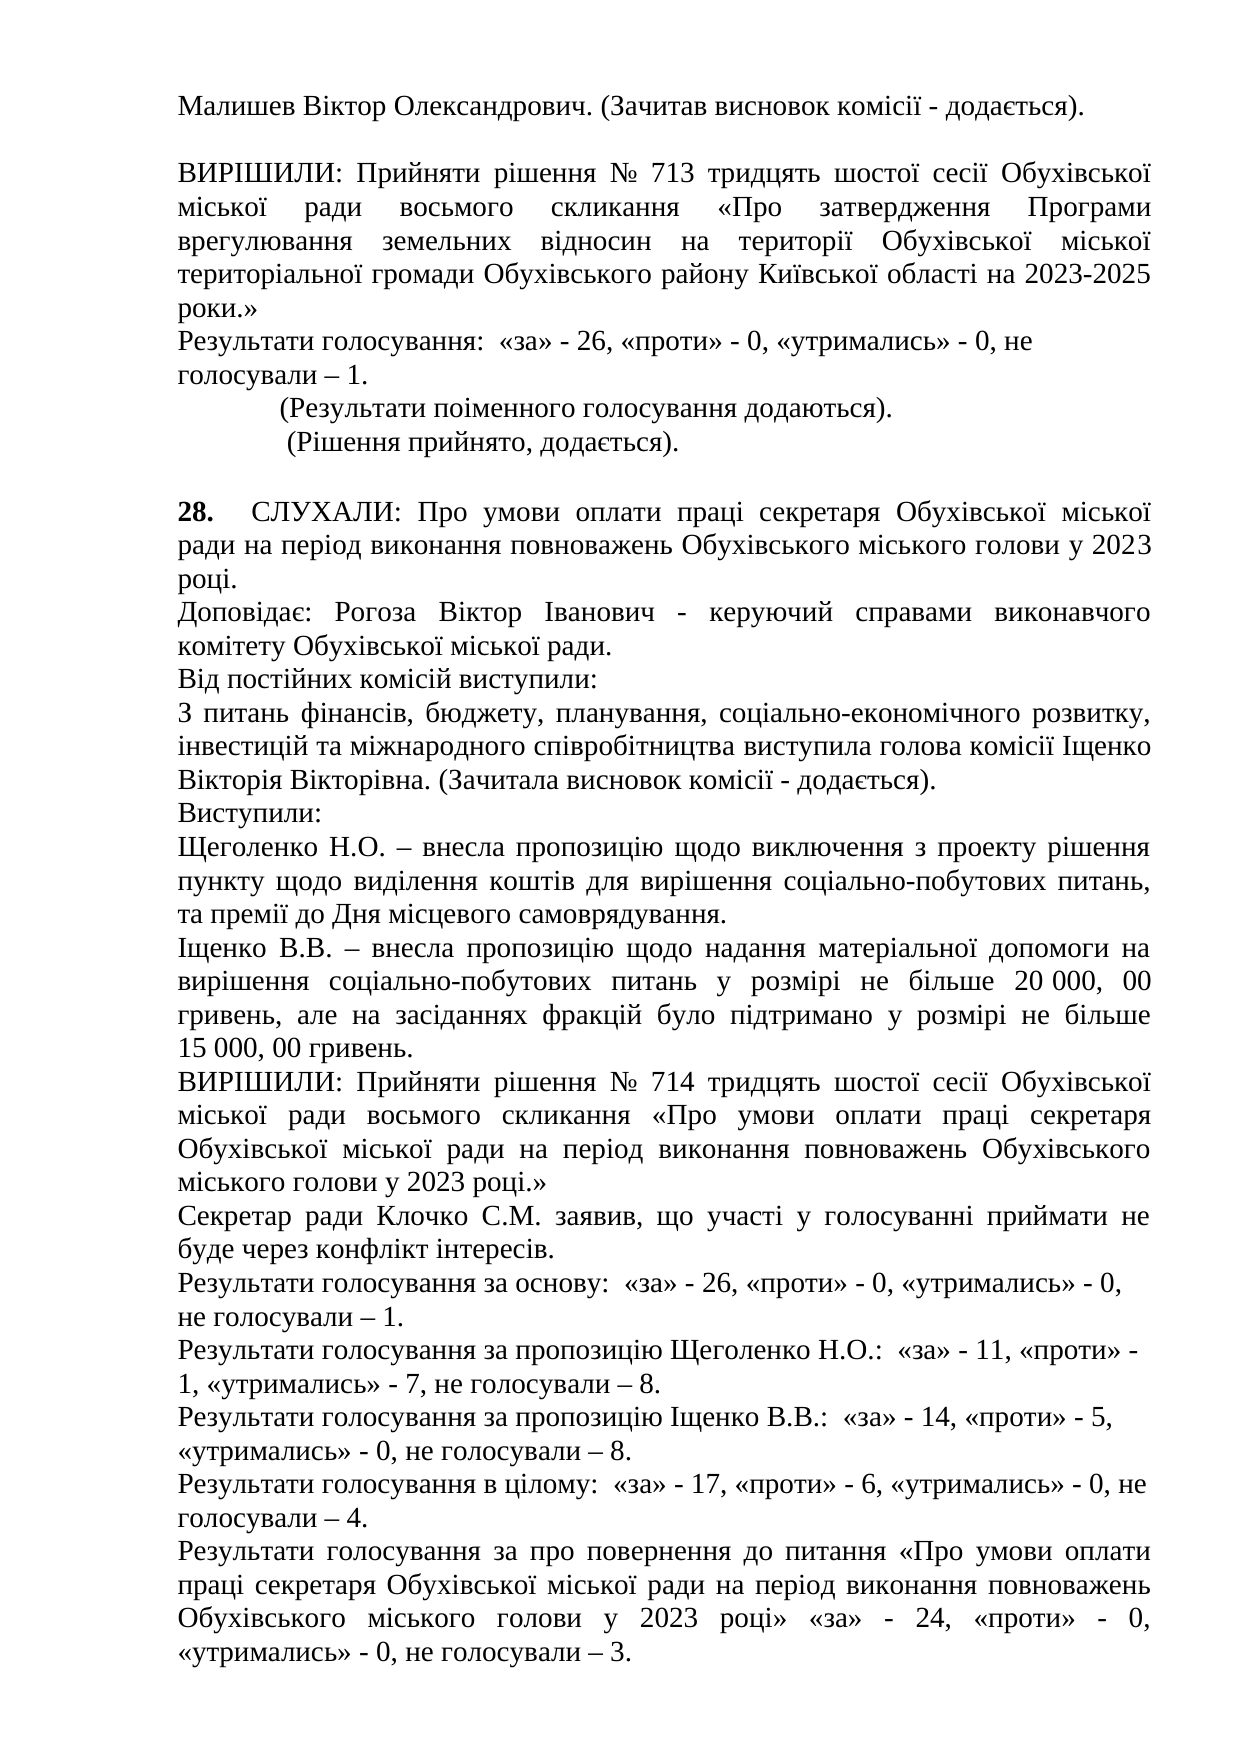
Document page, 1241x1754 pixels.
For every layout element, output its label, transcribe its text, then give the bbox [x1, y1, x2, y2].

subtitle Результати голосування в цілому: «за» - 17, «проти» - 6, «утримались» - 0, не голосували – 4. [177, 1466, 1152, 1533]
subtitle Результати голосування: «за» - 26, «проти» - 0, «утримались» - 0, не голосували – 1. [177, 323, 1152, 390]
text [177, 88, 1152, 122]
text Іщенко В.В. – внесла пропозицію щодо надання матеріальної допомоги на вирішення соціально-побутових питань у розмірі не більше 20 000, 00 гривень, але на засіданнях фракцій було підтримано у розмірі не більше 15 000, 00 гривень. [177, 930, 1152, 1064]
text ВИРІШИЛИ: Прийняти рішення № 713 тридцять шостої сесії Обухівської міської ради восьмого скликання «Про затвердження Програми врегулювання земельних відносин на території Обухівської міської територіальної громади Обухівського району Київської області на 2023-2025 роки.» [177, 156, 1152, 323]
list Доповідає: Рогоза Віктор Іванович - керуючий справами виконавчого комітету Обухівської міської ради. [177, 594, 1152, 661]
subtitle Результати голосування за основу: «за» - 26, «проти» - 0, «утримались» - 0, не голосували – 1. [177, 1265, 1152, 1332]
subtitle Результати голосування за про повернення до питання «Про умови оплати праці секретаря Обухівської міської ради на період виконання повноважень Обухівського міського голови у 2023 році» «за» - 24, «проти» - 0, «утримались» - 0, не голосували – 3. [177, 1533, 1152, 1668]
text Щеголенко Н.О. – внесла пропозицію щодо виключення з проекту рішення пункту щодо виділення коштів для вирішення соціально-побутових питань, та премії до Дня місцевого самоврядування. [177, 829, 1152, 930]
list СЛУХАЛИ: Про умови оплати праці секретаря Обухівської міської ради на період виконання повноважень Обухівського міського голови у 2023 році. [177, 494, 1152, 594]
subtitle (Рішення прийнято, додається). [177, 424, 1152, 457]
subtitle Результати голосування за пропозицію Іщенко В.В.: «за» - 14, «проти» - 5, «утримались» - 0, не голосували – 8. [177, 1399, 1152, 1466]
subtitle Від постійних комісій виступили: [177, 661, 1152, 695]
subtitle З питань фінансів, бюджету, планування, соціально-економічного розвитку, інвестицій та міжнародного співробітництва виступила голова комісії Іщенко Вікторія Вікторівна. (Зачитала висновок комісії - додається). [177, 695, 1152, 796]
subtitle (Результати поіменного голосування додаються). [177, 390, 1152, 424]
subtitle Результати голосування за пропозицію Щеголенко Н.О.: «за» - 11, «проти» - 1, «утримались» - 7, не голосували – 8. [177, 1332, 1152, 1399]
text Секретар ради Клочко С.М. заявив, що участі у голосуванні приймати не буде через конфлікт інтересів. [177, 1198, 1152, 1265]
text Виступили: [177, 796, 1152, 829]
text ВИРІШИЛИ: Прийняти рішення № 714 тридцять шостої сесії Обухівської міської ради восьмого скликання «Про умови оплати праці секретаря Обухівської міської ради на період виконання повноважень Обухівського міського голови у 2023 році.» [177, 1064, 1152, 1198]
